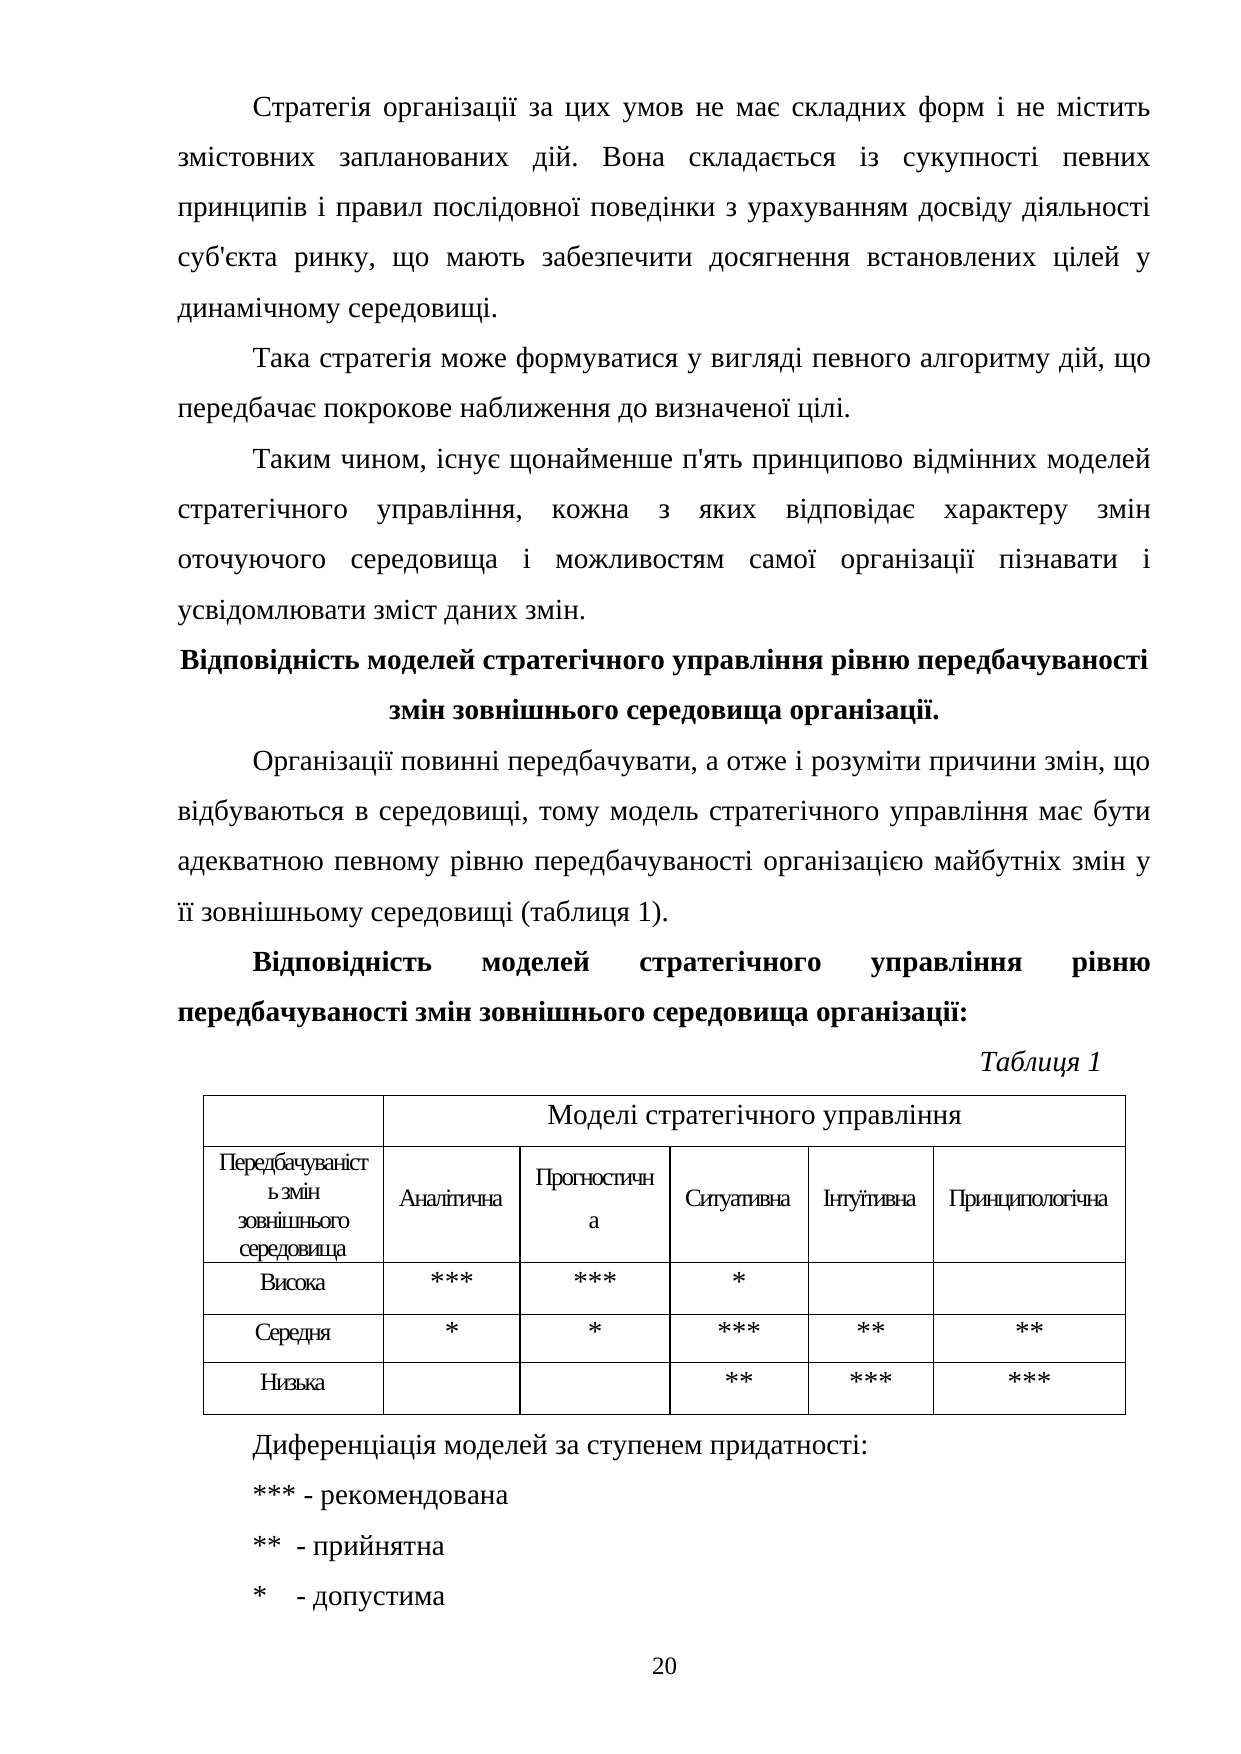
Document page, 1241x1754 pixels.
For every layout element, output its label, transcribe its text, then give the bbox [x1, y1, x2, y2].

table_cell *** [934, 1363, 1125, 1413]
table_cell * [384, 1315, 519, 1362]
table_header [204, 1096, 383, 1146]
table_cell Інтуїтивна [809, 1147, 933, 1262]
text *** - рекомендована [177, 1477, 1152, 1511]
table_cell *** [671, 1315, 808, 1362]
table_cell ** [934, 1315, 1125, 1362]
table_cell Передбачуваність змін зовнішнього середовища [204, 1147, 383, 1262]
table_cell Аналітична [384, 1147, 519, 1262]
text * - допустима [177, 1578, 1152, 1612]
table_cell Низька [204, 1363, 383, 1413]
table_cell * [521, 1315, 669, 1362]
text Стратегія організації за цих умов не має складних форм і не містить змістовних запланованих дій. Вона складається із сукупності певних принципів і правил послідовної поведінки з урахуванням досвіду діяльності суб'єкта ринку, що мають забезпечити досягнення встановлених цілей у динамічному середовищі. [177, 89, 1152, 323]
table_cell * [671, 1263, 808, 1313]
table_cell [934, 1263, 1125, 1313]
text Відповідність моделей стратегічного управління рівню передбачуваності змін зовнішнього середовища організації. [177, 642, 1152, 726]
table_cell Середня [204, 1315, 383, 1362]
table_cell Прогностична [521, 1147, 669, 1262]
table_cell ** [671, 1363, 808, 1413]
text Організації повинні передбачувати, а отже і розуміти причини змін, що відбуваються в середовищі, тому модель стратегічного управління має бути адекватною певному рівню передбачуваності організацією майбутніх змін у її зовнішньому середовищі (таблиця 1). [177, 743, 1152, 927]
text ** - прийнятна [177, 1528, 1152, 1561]
table_cell [384, 1363, 519, 1413]
table_cell [521, 1363, 669, 1413]
text Відповідність моделей стратегічного управління рівню передбачуваності змін зовнішнього середовища організації: [177, 944, 1152, 1028]
table_cell ** [809, 1315, 933, 1362]
table_cell *** [384, 1263, 519, 1313]
table_cell Ситуативна [671, 1147, 808, 1262]
table_cell [809, 1263, 933, 1313]
text Таким чином, існує щонайменше п'ять принципово відмінних моделей стратегічного управління, кожна з яких відповідає характеру змін оточуючого середовища і можливостям самої організації пізнавати і усвідомлювати зміст даних змін. [177, 441, 1152, 625]
text Диференціація моделей за ступенем придатності: [177, 1427, 1152, 1461]
text Таблиця 1 [177, 1044, 1102, 1078]
text Така стратегія може формуватися у вигляді певного алгоритму дій, що передбачає покрокове наближення до визначеної цілі. [177, 340, 1152, 424]
table_cell *** [809, 1363, 933, 1413]
table_cell *** [521, 1263, 669, 1313]
table_cell Висока [204, 1263, 383, 1313]
table_header Моделі стратегічного управління [384, 1096, 1125, 1146]
table_cell Принципологічна [934, 1147, 1125, 1262]
